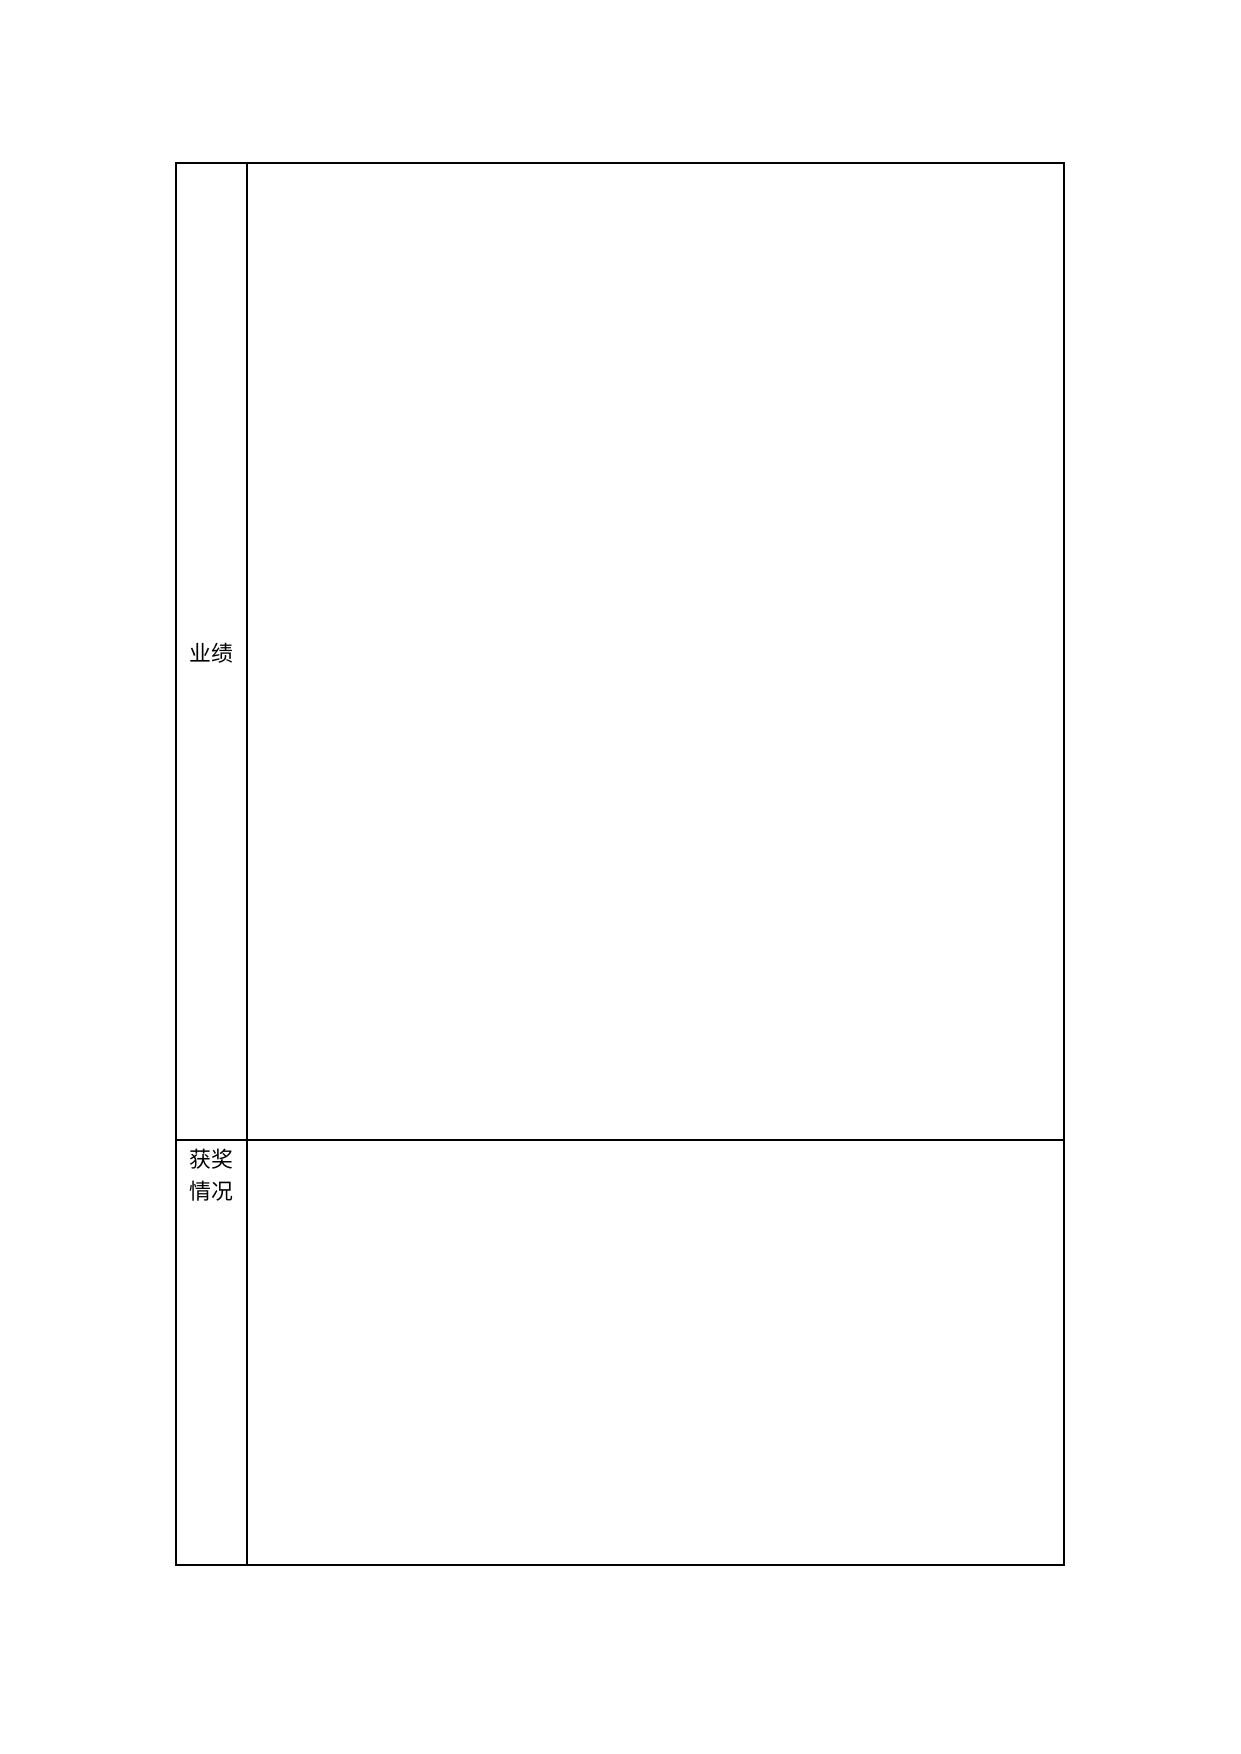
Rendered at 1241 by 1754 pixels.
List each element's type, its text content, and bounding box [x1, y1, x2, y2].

table_cell [248, 164, 1063, 1139]
table_cell 主要业绩 [177, 164, 246, 1139]
table_cell [248, 1141, 1063, 1564]
table_cell 获奖情况 [177, 1141, 246, 1564]
